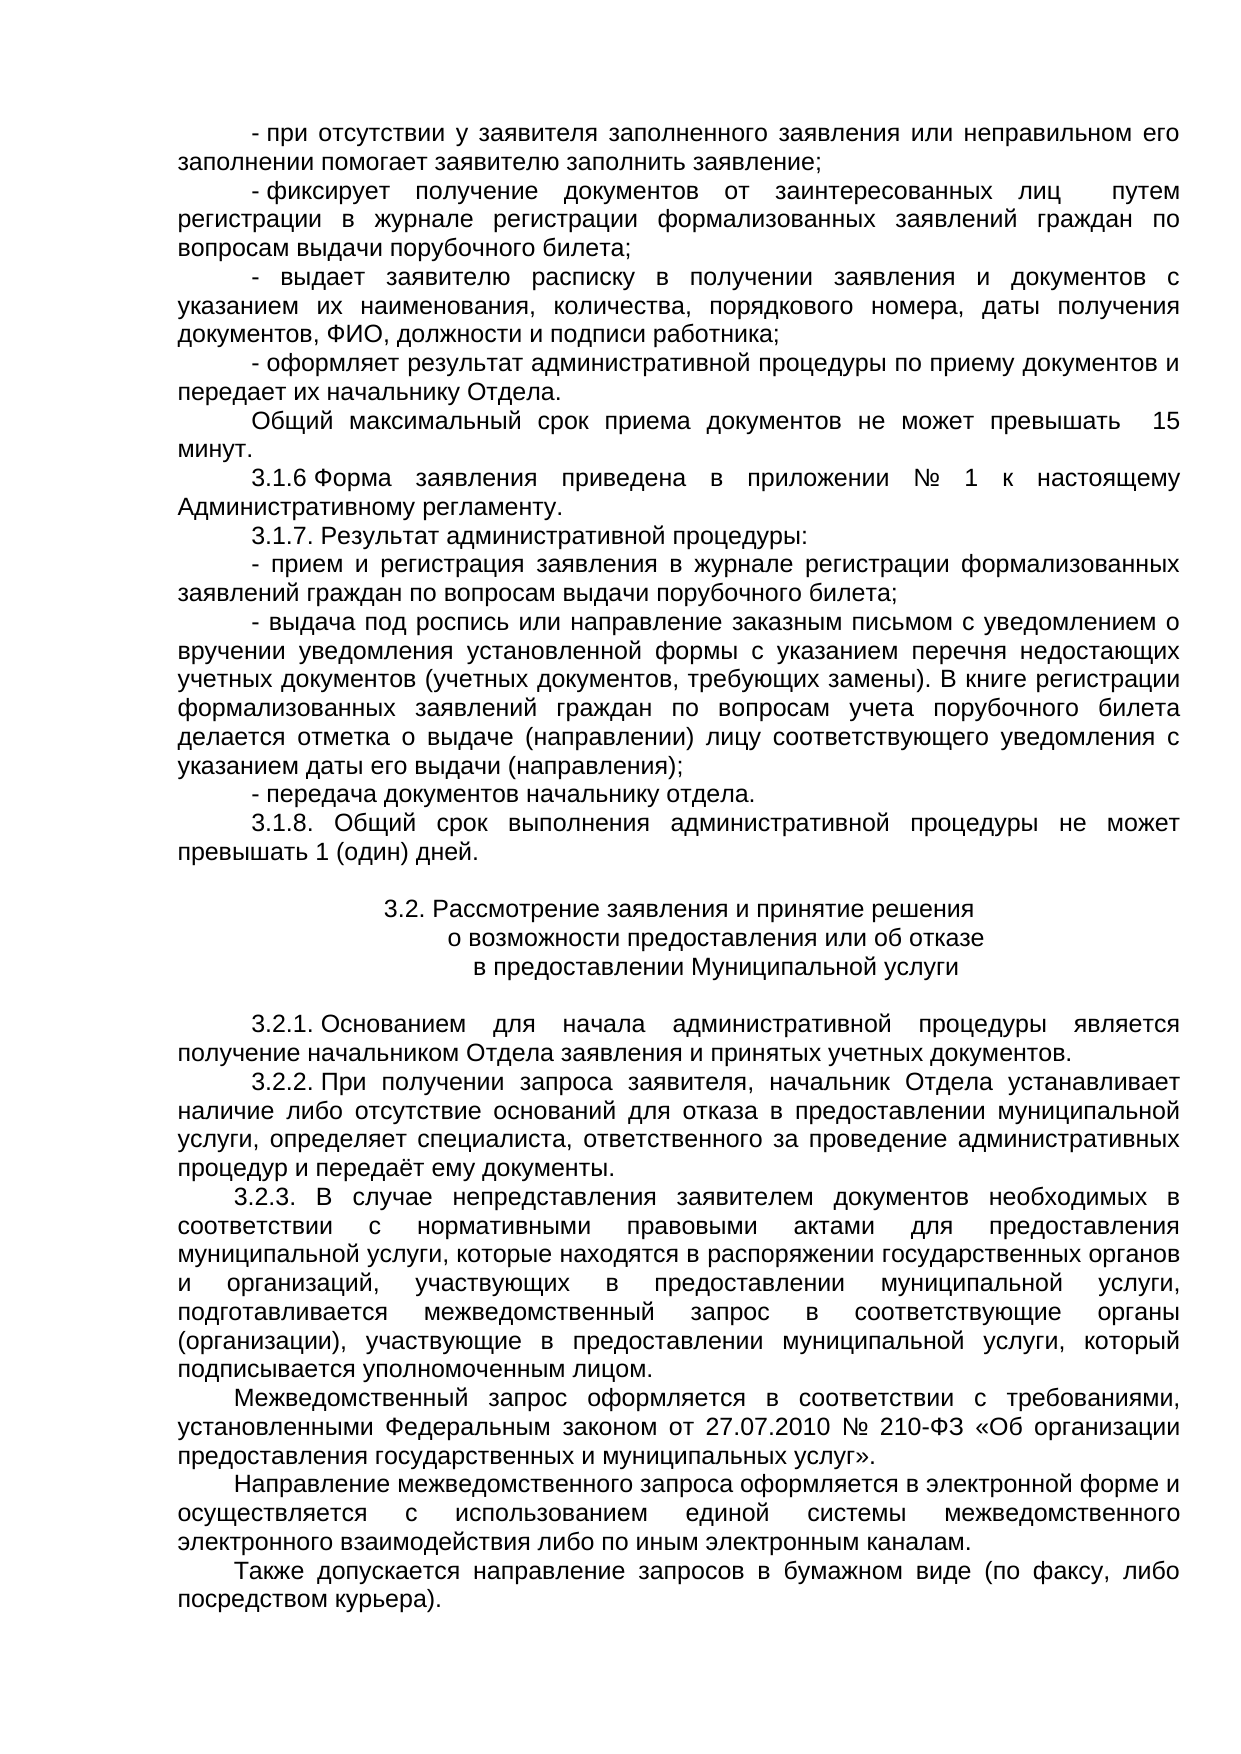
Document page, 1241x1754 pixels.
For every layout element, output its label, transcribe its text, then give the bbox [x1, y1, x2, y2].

text - оформляет результат административной процедуры по приему документов и передает их начальнику Отдела. [177, 348, 1181, 406]
text 3.2.2. При получении запроса заявителя, начальник Отдела устанавливает наличие либо отсутствие оснований для отказа в предоставлении муниципальной услуги, определяет специалиста, ответственного за проведение административных процедур и передаёт ему документы. [177, 1067, 1181, 1182]
text - выдача под роспись или направление заказным письмом с уведомлением о вручении уведомления установленной формы с указанием перечня недостающих учетных документов (учетных документов, требующих замены). В книге регистрации формализованных заявлений граждан по вопросам учета порубочного билета делается отметка о выдаче (направлении) лицу соответствующего уведомления с указанием даты его выдачи (направления); [177, 607, 1181, 779]
text Общий максимальный срок приема документов не может превышать 15 минут. [177, 406, 1181, 463]
text 3.2.1. Основанием для начала административной процедуры является получение начальником Отдела заявления и принятых учетных документов. [177, 1009, 1181, 1067]
text 3.2. Рассмотрение заявления и принятие решения [177, 894, 1181, 923]
text Межведомственный запрос оформляется в соответствии с требованиями, установленными Федеральным законом от 27.07.2010 № 210-ФЗ «Об организации предоставления государственных и муниципальных услуг». [177, 1383, 1181, 1469]
text - фиксирует получение документов от заинтересованных лиц путем регистрации в журнале регистрации формализованных заявлений граждан по вопросам выдачи порубочного билета; [177, 176, 1181, 262]
text 3.1.6 Форма заявления приведена в приложении № 1 к настоящему Административному регламенту. [177, 463, 1181, 521]
text - передача документов начальнику отдела. [177, 779, 1181, 808]
text - при отсутствии у заявителя заполненного заявления или неправильном его заполнении помогает заявителю заполнить заявление; [177, 118, 1181, 176]
text Направление межведомственного запроса оформляется в электронной форме и осуществляется с использованием единой системы межведомственного электронного взаимодействия либо по иным электронным каналам. [177, 1469, 1181, 1556]
text 3.1.7. Результат административной процедуры: [177, 521, 1181, 549]
text - выдает заявителю расписку в получении заявления и документов с указанием их наименования, количества, порядкового номера, даты получения документов, ФИО, должности и подписи работника; [177, 262, 1181, 348]
text о возможности предоставления или об отказе [177, 923, 1181, 952]
text 3.1.8. Общий срок выполнения административной процедуры не может превышать 1 (один) дней. [177, 808, 1181, 866]
text 3.2.3. В случае непредставления заявителем документов необходимых в соответствии с нормативными правовыми актами для предоставления муниципальной услуги, которые находятся в распоряжении государственных органов и организаций, участвующих в предоставлении муниципальной услуги, подготавливается межведомственный запрос в соответствующие органы (организации), участвующие в предоставлении муниципальной услуги, который подписывается уполномоченным лицом. [177, 1182, 1181, 1383]
text в предоставлении Муниципальной услуги [177, 952, 1181, 981]
text - прием и регистрация заявления в журнале регистрации формализованных заявлений граждан по вопросам выдачи порубочного билета; [177, 549, 1181, 607]
text Также допускается направление запросов в бумажном виде (по факсу, либо посредством курьера). [177, 1556, 1181, 1613]
